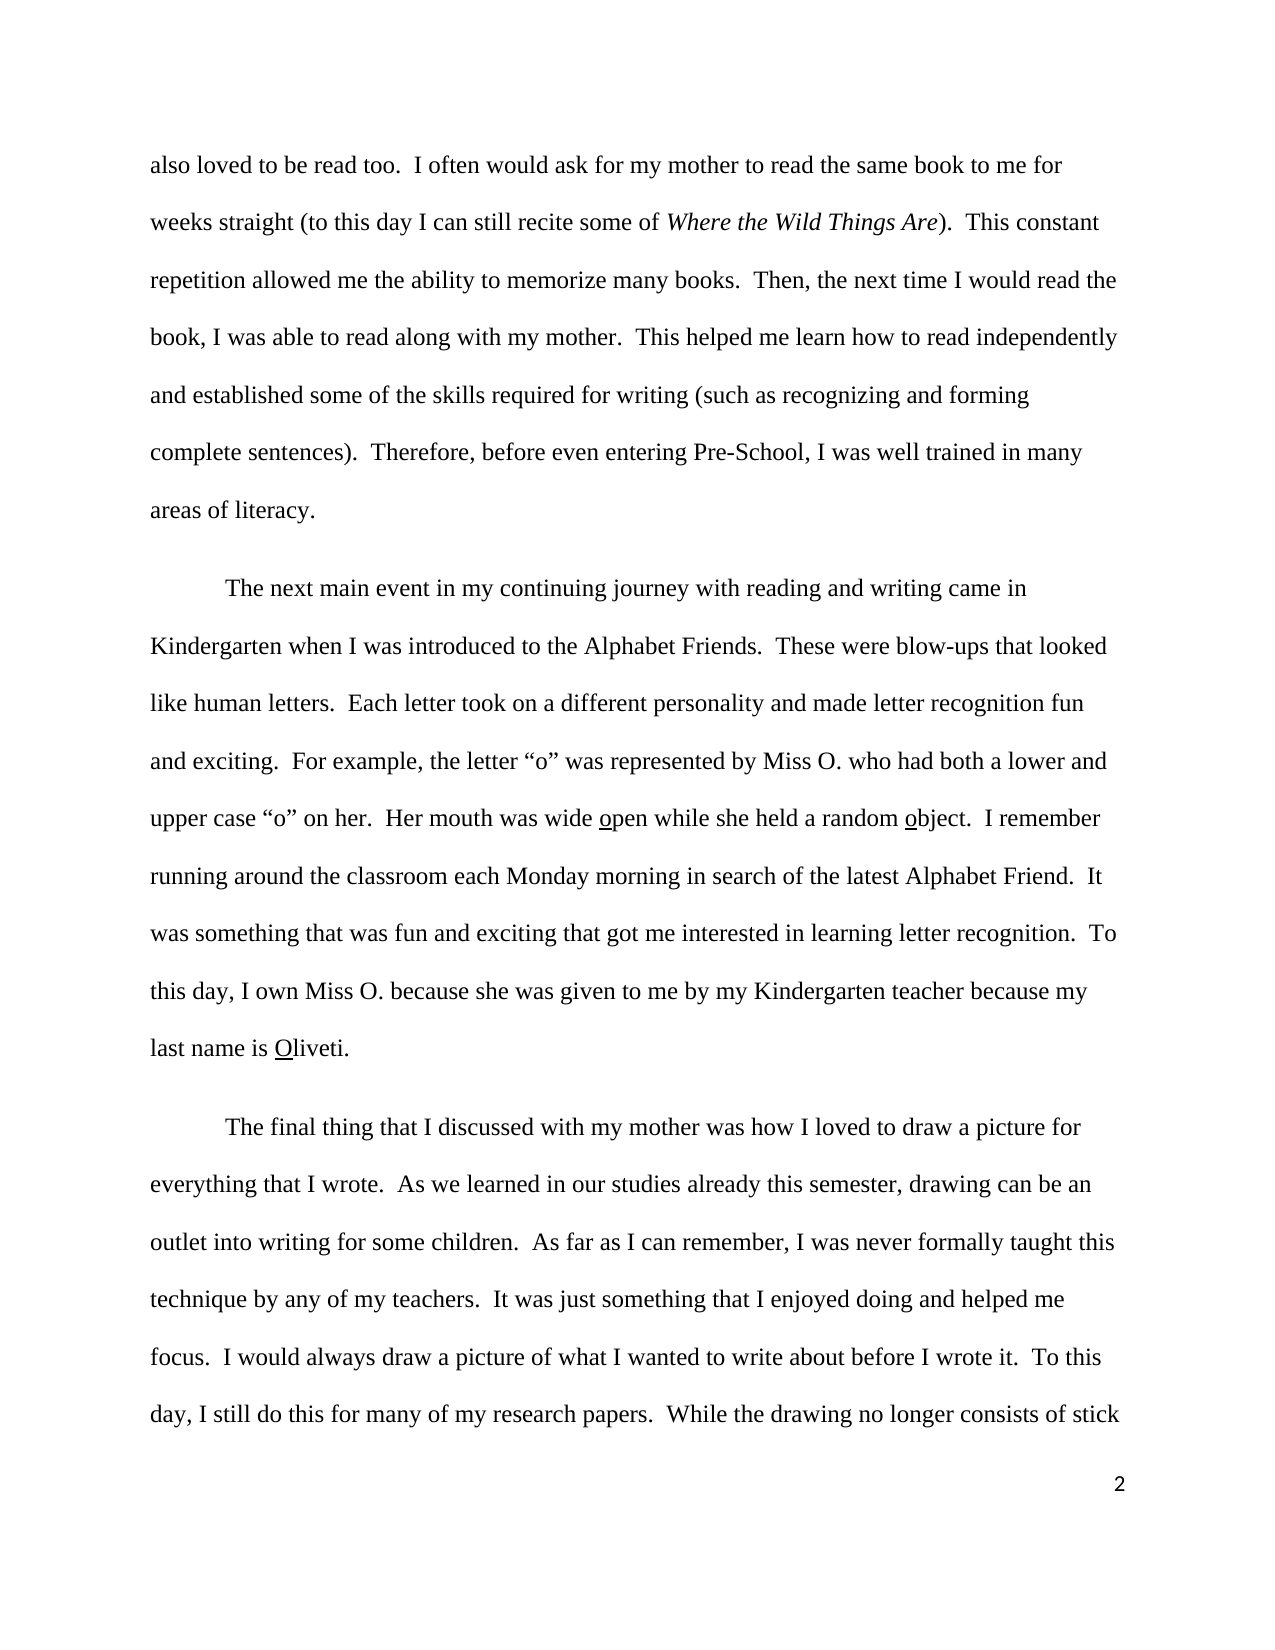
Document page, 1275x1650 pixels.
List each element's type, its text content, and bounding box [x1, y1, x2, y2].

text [150, 1112, 1125, 1428]
text The next main event in my continuing journey with reading and writing came in Kindergarten when I was introduced to the Alphabet Friends. These were blow-ups that looked like human letters. Each letter took on a different personality and made letter recognition fun and exciting. For example, the letter “o” was represented by Miss O. who had both a lower and upper case “o” on her. Her mouth was wide open while she held a random object. I remember running around the classroom each Monday morning in search of the latest Alphabet Friend. It was something that was fun and exciting that got me interested in learning letter recognition. To this day, I own Miss O. because she was given to me by my Kindergarten teacher because my last name is Oliveti. [150, 573, 1125, 1062]
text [150, 150, 1125, 524]
